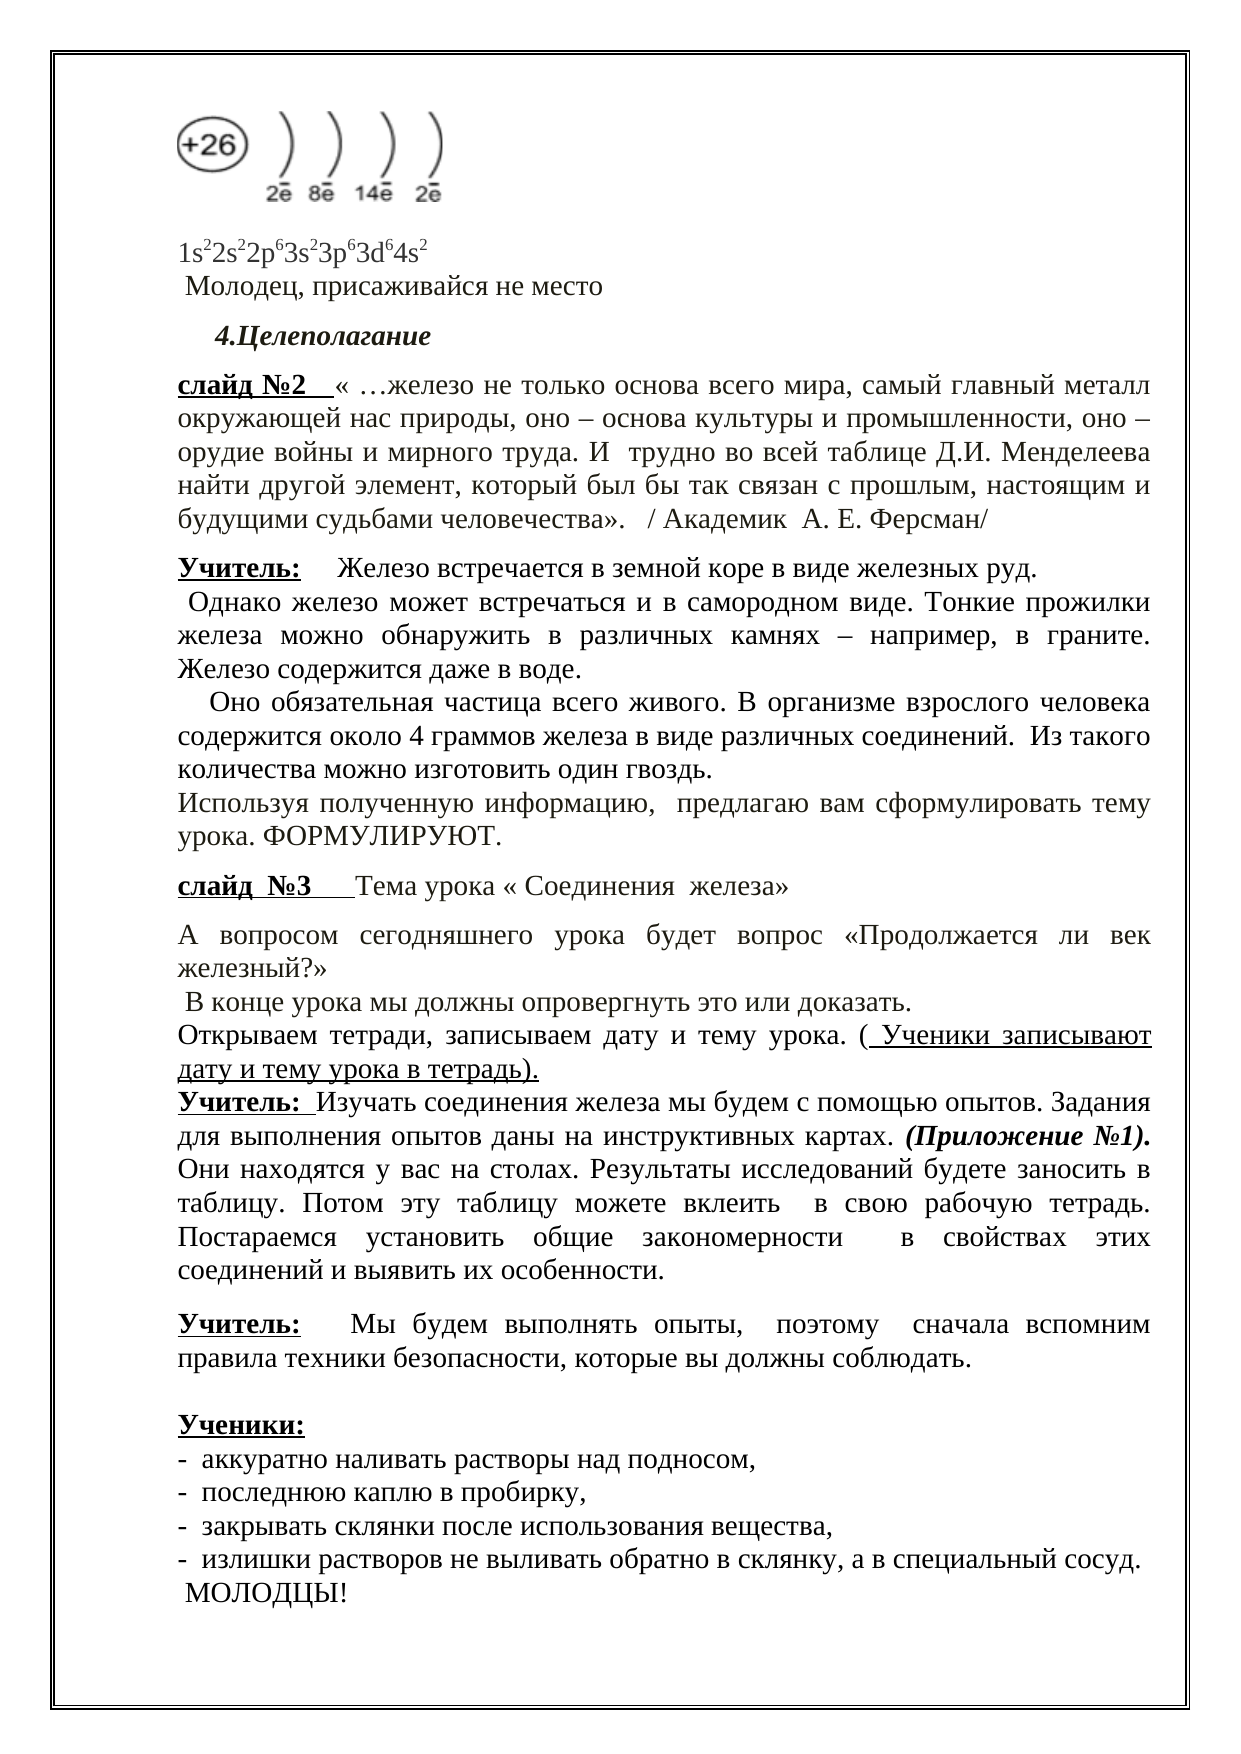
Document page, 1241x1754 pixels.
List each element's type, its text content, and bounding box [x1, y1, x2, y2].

text Оно обязательная частица всего живого. В организме взрослого человека содержится около железа в виде различных соединений. Из такого количества можно изготовить один гвоздь. [177, 684, 1152, 785]
text Молодец, присаживайся не место [177, 268, 1152, 302]
text Однако железо может встречаться и в самородном виде. Тонкие прожилки железа можно обнаружить в различных камнях – например, в граните. Железо содержится даже в воде. [177, 584, 1152, 684]
text 1s22s22p63s23p63d64s2 [177, 235, 1152, 268]
text В конце урока мы должны опровергнуть это или доказать. [177, 984, 1152, 1017]
text Учитель: Мы будем выполнять опыты, поэтому сначала вспомним правила техники безопасности, которые вы должны соблюдать. [177, 1307, 1152, 1374]
picture [177, 111, 443, 202]
text слайд №2 « …железо не только основа всего мира, самый главный металл окружающей нас природы, оно – основа культуры и промышленности, оно – орудие войны и мирного труда. И трудно во всей таблице Д.И. Менделеева найти другой элемент, который был бы так связан с прошлым, настоящим и будущими судьбами человечества». / Академик А. Е. Ферсман/ [177, 367, 1152, 534]
text МОЛОДЦЫ! [177, 1575, 1152, 1608]
text слайд №3 Тема урока « Соединения железа» [177, 868, 1152, 901]
text - аккуратно наливать растворы над подносом, [177, 1441, 1152, 1474]
text Учитель: Железо встречается в земной коре в виде железных руд. [177, 550, 1152, 584]
text А вопросом сегодняшнего урока будет вопрос «Продолжается ли век железный?» [177, 917, 1152, 984]
text 4.Целеполагание [215, 318, 1152, 351]
text - излишки растворов не выливать обратно в склянку, а в специальный сосуд. [177, 1541, 1152, 1575]
text Открываем тетради, записываем дату и тему урока. ( Ученики записывают дату и тему урока в тетрадь). [177, 1017, 1152, 1084]
text Ученики: [177, 1407, 1152, 1441]
text Учитель: Изучать соединения железа мы будем с помощью опытов. Задания для выполнения опытов даны на инструктивных картах. (Приложение №1). Они находятся у вас на столах. Результаты исследований будете заносить в таблицу. Потом эту таблицу можете вклеить в свою рабочую тетрадь. Постараемся установить общие закономерности в свойствах этих соединений и выявить их особенности. [177, 1084, 1152, 1286]
text - закрывать склянки после использования вещества, [177, 1508, 1152, 1541]
text Используя полученную информацию, предлагаю вам сформулировать тему урока. ФОРМУЛИРУЮТ. [177, 785, 1152, 852]
text - последнюю каплю в пробирку, [177, 1474, 1152, 1508]
